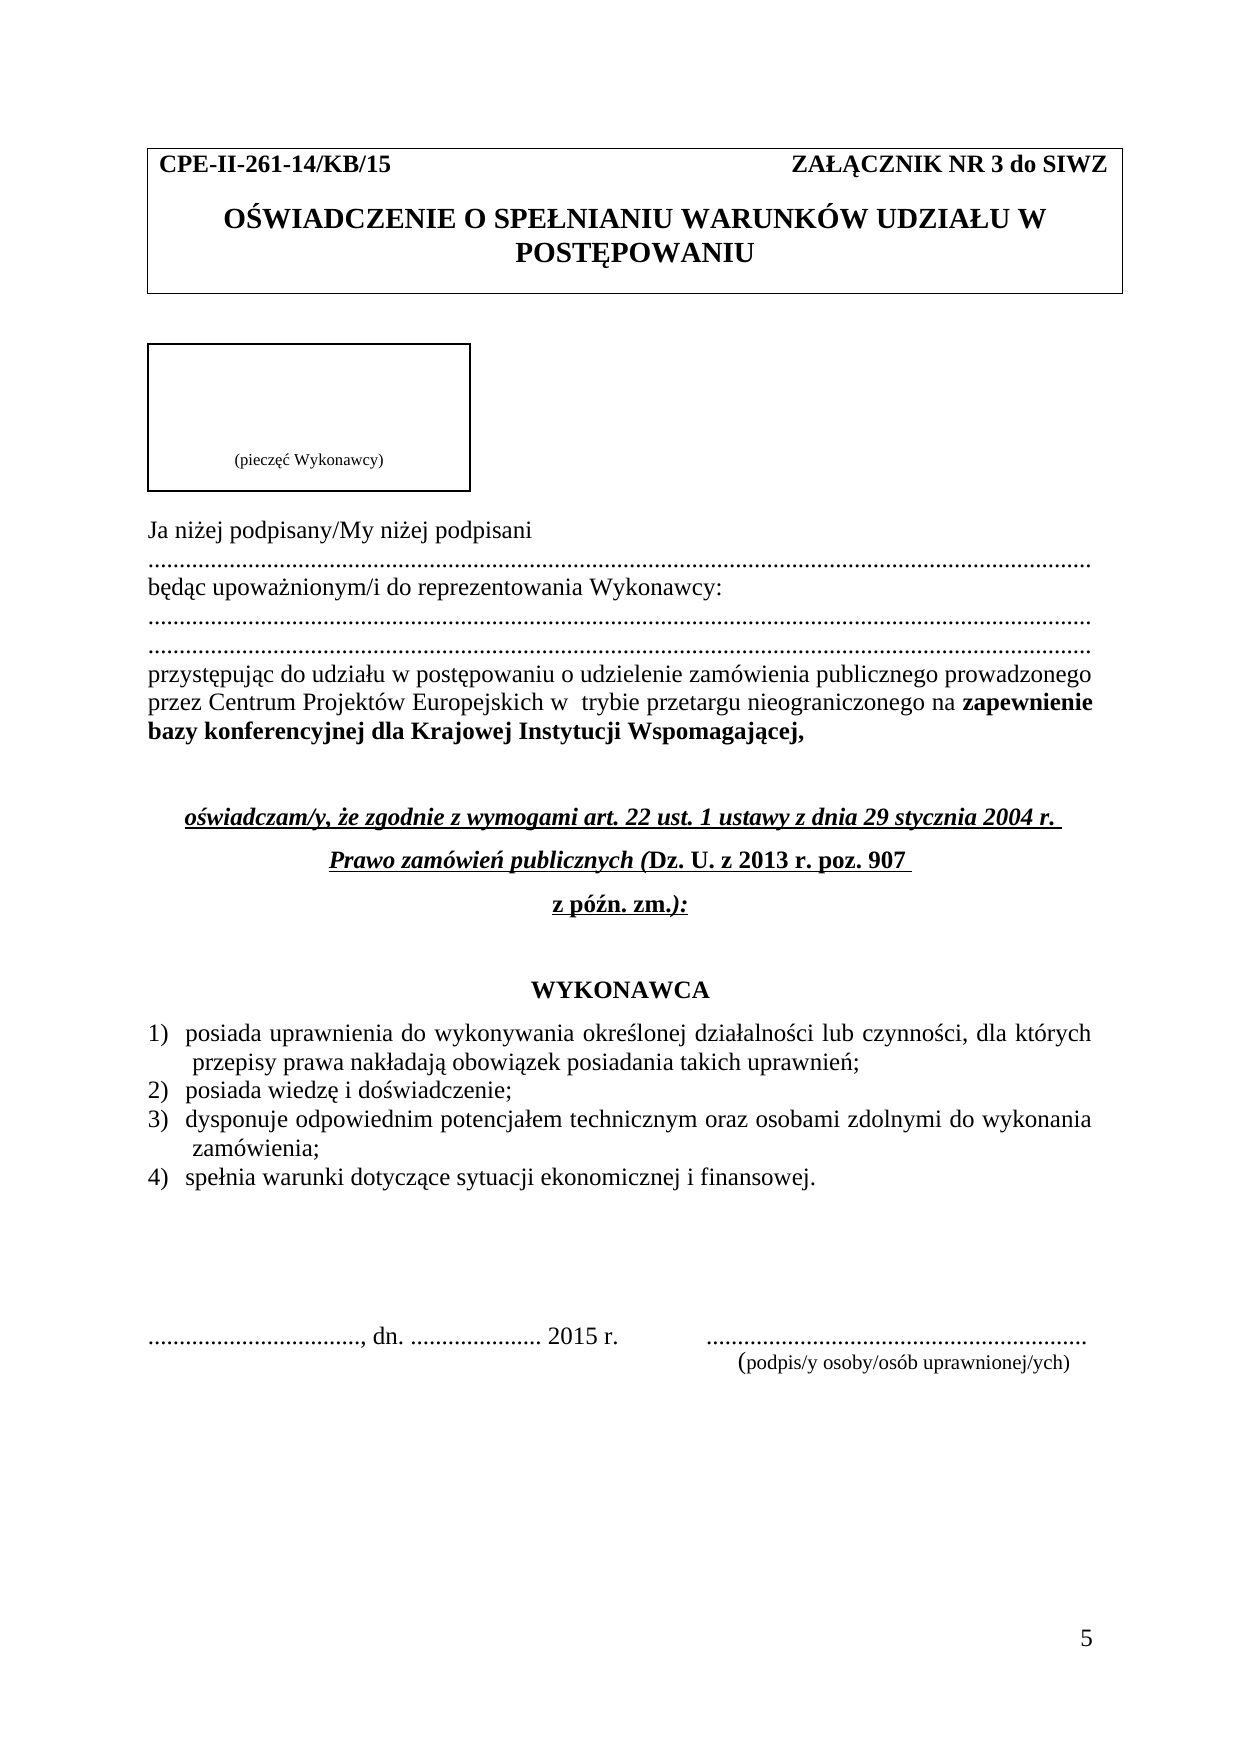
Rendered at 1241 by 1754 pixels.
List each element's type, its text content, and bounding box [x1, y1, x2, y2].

text ....................................................................................................................................................... [148, 630, 1093, 659]
text Ja niżej podpisany/My niżej podpisani [148, 515, 1093, 544]
list posiada uprawnienia do wykonywania określonej działalności lub czynności, dla których przepisy prawa nakładają obowiązek posiadania takich uprawnień; [148, 1018, 1093, 1076]
text WYKONAWCA [148, 975, 1093, 1004]
text Prawo zamówień publicznych (Dz. U. z 2013 r. poz. 907 z późn. zm.): [148, 846, 1093, 917]
table_cell OŚWIADCZENIE O SPEŁNIANIU WARUNKÓW UDZIAŁU W POSTĘPOWANIU [148, 201, 1122, 293]
table_header CPE-II-261-14/KB/15 ZAŁĄCZNIK NR 3 do SIWZ [148, 149, 1122, 201]
text (podpis/y osoby/osób uprawnionej/ych) [738, 1350, 1093, 1375]
text ....................................................................................................................................................... będąc upoważnionym/i do reprezentowania Wykonawcy: [148, 544, 1093, 601]
list dysponuje odpowiednim potencjałem technicznym oraz osobami zdolnymi do wykonania zamówienia; [148, 1104, 1093, 1162]
text przystępując do udziału w postępowaniu o udzielenie zamówienia publicznego prowadzonego przez Centrum Projektów Europejskich w trybie przetargu nieograniczonego na zapewnienie bazy konferencyjnej dla Krajowej Instytucji Wspomagającej, [148, 659, 1093, 745]
text (pieczęć Wykonawcy) [149, 445, 469, 472]
text .................................., dn. ..................... 2015 r. ............................................................. [148, 1325, 1093, 1350]
text oświadczam/y, że zgodnie z wymogami art. 22 ust. 1 ustawy z dnia 29 stycznia 2004 r. [148, 802, 1093, 831]
list spełnia warunki dotyczące sytuacji ekonomicznej i finansowej. [148, 1162, 1093, 1191]
list posiada wiedzę i doświadczenie; [148, 1076, 1093, 1104]
text ....................................................................................................................................................... [148, 601, 1093, 630]
